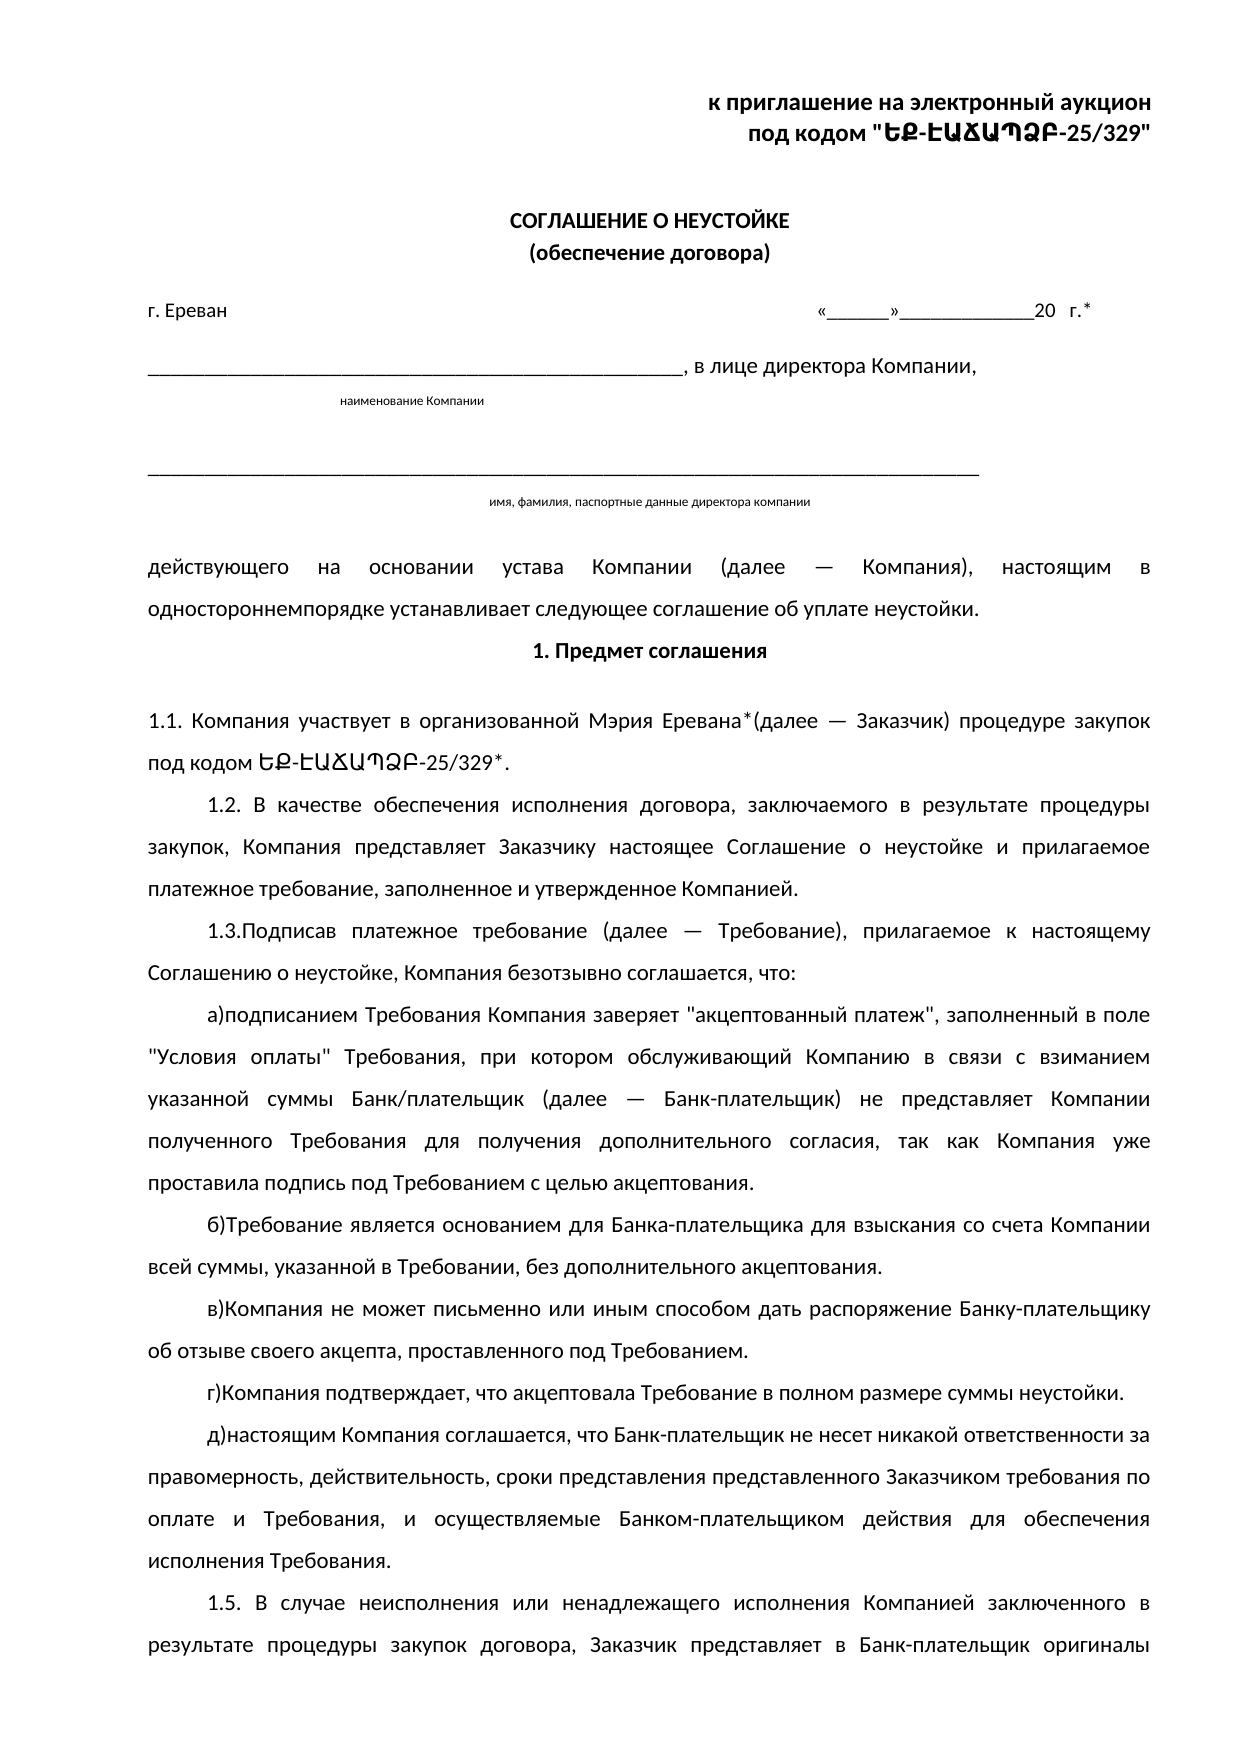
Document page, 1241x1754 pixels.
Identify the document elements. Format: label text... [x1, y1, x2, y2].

text имя, фамилия, паспортные данные директора компании [148, 494, 1152, 522]
text к приглашение на электронный аукцион [177, 86, 1152, 117]
text СОГЛАШЕНИЕ О НЕУСТОЙКЕ [148, 206, 1152, 234]
text д)настоящим Компания соглашается, что Банк-плательщик не несет никакой ответственности за правомерность, действительность, сроки представления представленного Заказчиком требования по оплате и Требования, и осуществляемые Банком-плательщиком действия для обеспечения исполнения Требования. [148, 1420, 1152, 1574]
text г)Компания подтверждает, что акцептовала Требование в полном размере суммы неустойки. [148, 1378, 1152, 1406]
text в)Компания не может письменно или иным способом дать распоряжение Банку-плательщику об отзыве своего акцепта, проставленного под Требованием. [148, 1294, 1152, 1364]
text 1. Предмет соглашения [148, 636, 1152, 664]
text действующего на основании устава Компании (далее — Компания), настоящим в одностороннемпорядке устанавливает следующее соглашение об уплате неустойки. [148, 552, 1152, 622]
text 1.1. Компания участвует в организованной Мэрия Еревана*(далее — Заказчик) процедуре закупок под кодом ԵՔ-ԷԱՃԱՊՁԲ-25/329*. [148, 706, 1152, 776]
text _________________________________________________________________________ [148, 452, 1152, 480]
text 1.3.Подписав платежное требование (далее — Требование), прилагаемое к настоящему Соглашению о неустойке, Компания безотзывно соглашается, что: [148, 916, 1152, 986]
text б)Требование является основанием для Банка-плательщика для взыскания со счета Компании всей суммы, указанной в Требовании, без дополнительного акцептования. [148, 1210, 1152, 1280]
table_header «______»_____________20 г.* [635, 297, 1104, 351]
text _______________________________________________, в лице директора Компании, [148, 351, 1152, 379]
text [148, 1588, 1152, 1658]
text (обеспечение договора) [148, 238, 1152, 266]
text 1.2. В качестве обеспечения исполнения договора, заключаемого в результате процедуры закупок, Компания представляет Заказчику настоящее Соглашение о неустойке и прилагаемое платежное требование, заполненное и утвержденное Компанией. [148, 790, 1152, 902]
text наименование Компании [340, 393, 1152, 421]
text под кодом "ԵՔ-ԷԱՃԱՊՁԲ-25/329" [148, 117, 1152, 147]
text а)подписанием Требования Компания заверяет "акцептованный платеж", заполненный в поле "Условия оплаты" Требования, при котором обслуживающий Компанию в связи с взиманием указанной суммы Банк/плательщик (далее — Банк-плательщик) не представляет Компании полученного Требования для получения дополнительного согласия, так как Компания уже проставила подпись под Требованием с целью акцептования. [148, 1000, 1152, 1196]
table_header г. Ереван [136, 297, 635, 351]
